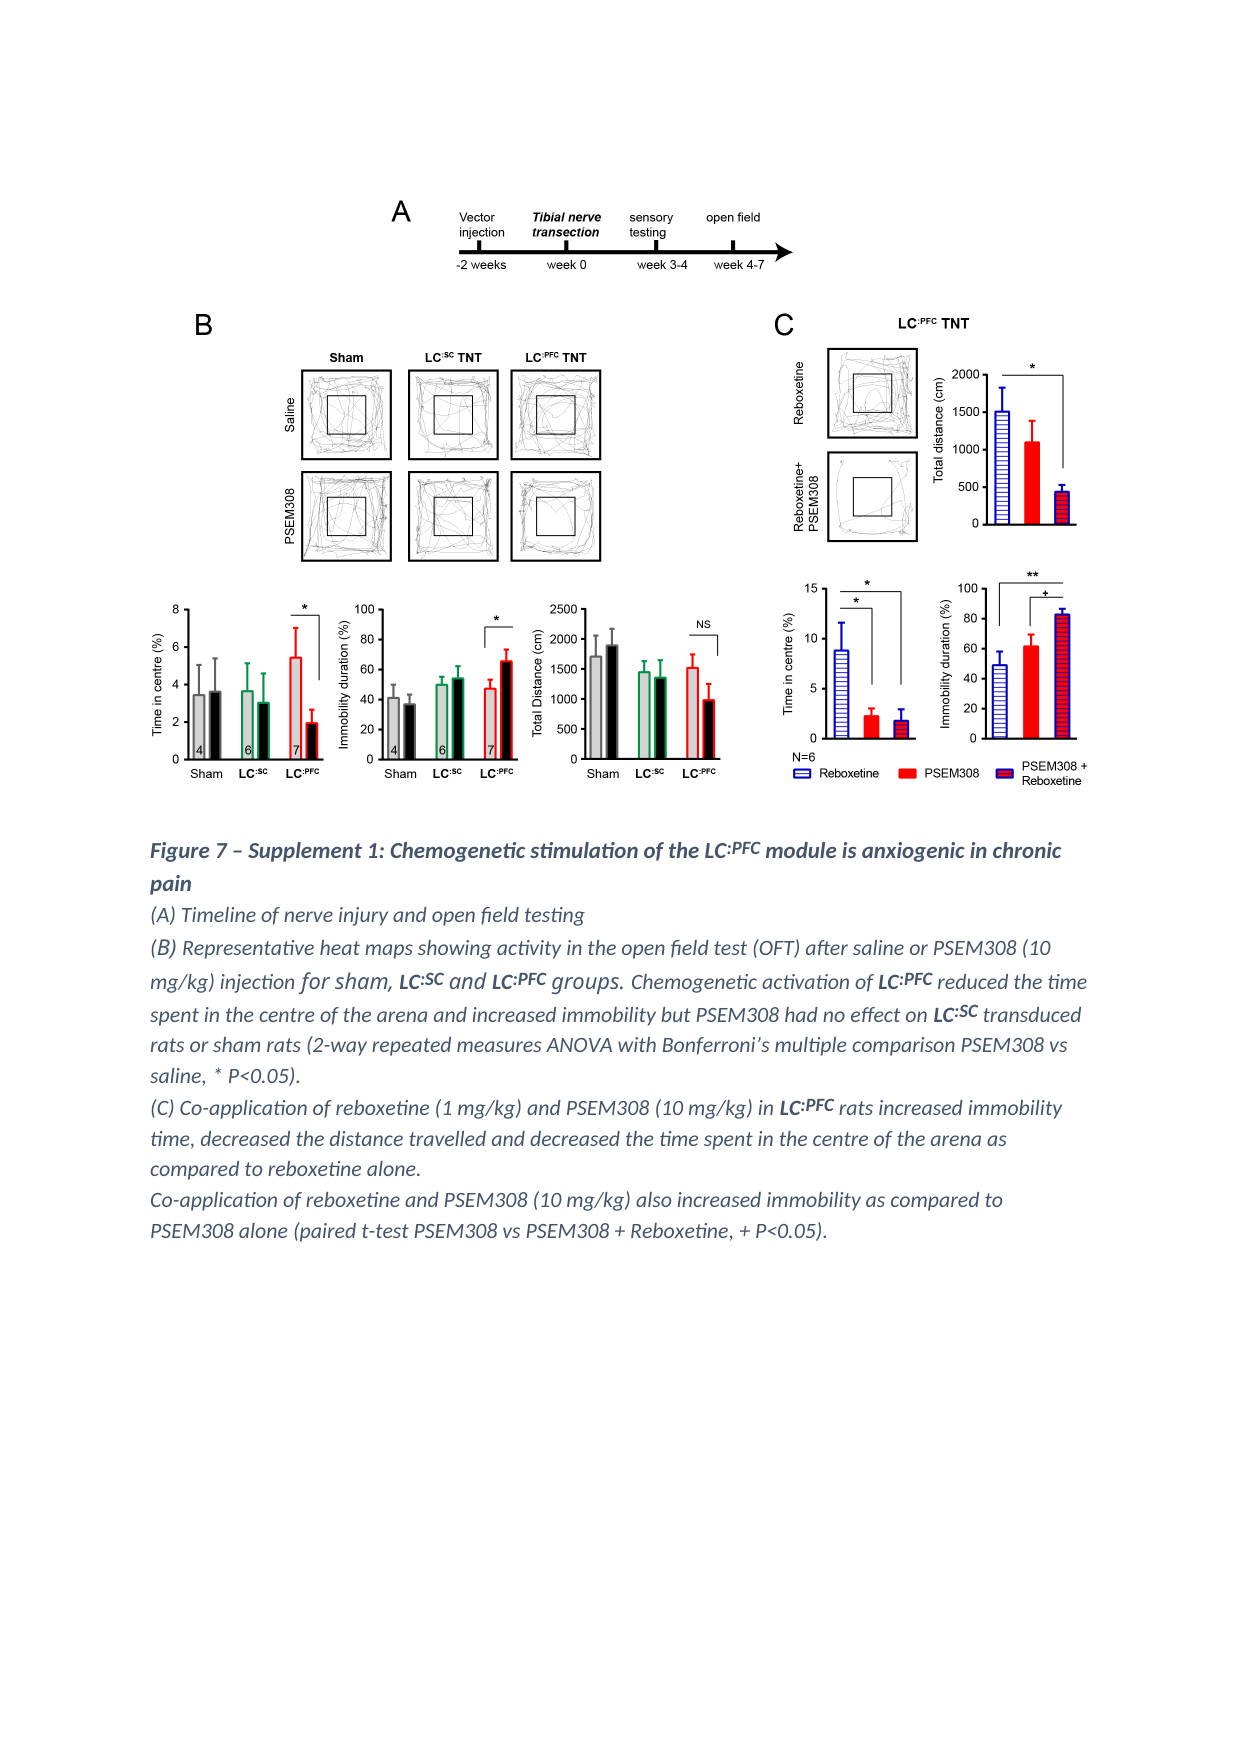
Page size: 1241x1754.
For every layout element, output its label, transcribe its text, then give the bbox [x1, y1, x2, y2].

picture [150, 196, 1088, 789]
text Figure 7 – Supplement 1: Chemogenetic stimulation of the LC:PFC module is anxiogenic in chronic pain (A) Timeline of nerve injury and open field testing (B) Representative heat maps showing activity in the open field test (OFT) after saline or PSEM308 (10 mg/kg) injection for sham, LC:SC and LC:PFC groups. Chemogenetic activation of LC:PFC reduced the time spent in the centre of the arena and increased immobility but PSEM308 had no effect on LC:SC transduced rats or sham rats (2-way repeated measures ANOVA with Bonferroni’s multiple comparison PSEM308 vs saline, * P<0.05). (C) Co-application of reboxetine (1 mg/kg) and PSEM308 (10 mg/kg) in LC:PFC rats increased immobility time, decreased the distance travelled and decreased the time spent in the centre of the arena as compared to reboxetine alone. Co-application of reboxetine and PSEM308 (10 mg/kg) also increased immobility as compared to PSEM308 alone (paired t-test PSEM308 vs PSEM308 + Reboxetine, + P<0.05). [150, 836, 1090, 1243]
